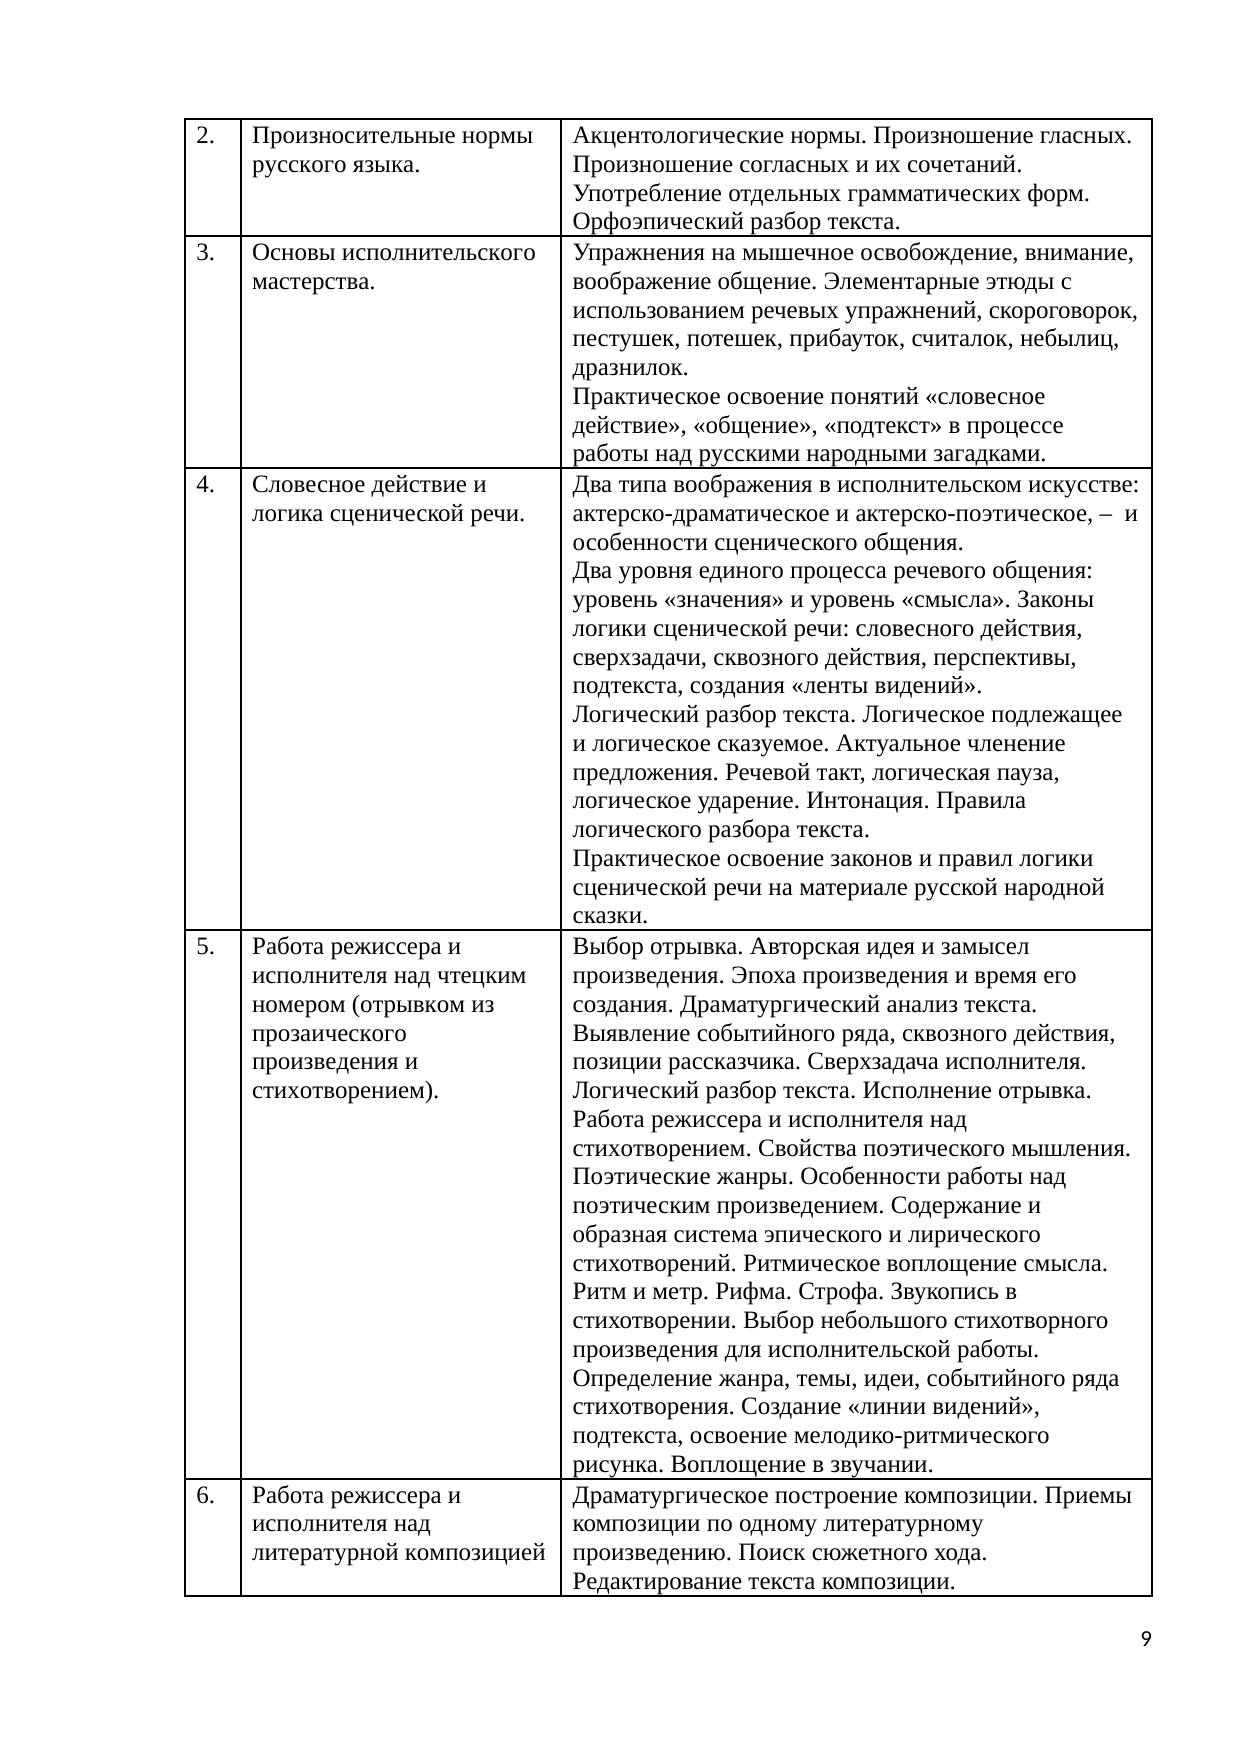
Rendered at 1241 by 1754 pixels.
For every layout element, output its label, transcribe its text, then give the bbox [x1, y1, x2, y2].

table_cell Упражнения на мышечное освобождение, внимание, воображение общение. Элементарные этюды с использованием речевых упражнений, скороговорок, пестушек, потешек, прибауток, считалок, небылиц, дразнилок. Практическое освоение понятий «словесное действие», «общение», «подтекст» в процессе работы над русскими народными загадками. [562, 237, 1151, 467]
table_cell Акцентологические нормы. Произношение гласных. Произношение согласных и их сочетаний. Употребление отдельных грамматических форм. Орфоэпический разбор текста. [562, 120, 1151, 235]
table_cell 4. [186, 469, 240, 929]
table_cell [562, 1480, 1151, 1595]
table_cell Выбор отрывка. Авторская идея и замысел произведения. Эпоха произведения и время его создания. Драматургический анализ текста. Выявление событийного ряда, сквозного действия, позиции рассказчика. Сверхзадача исполнителя. Логический разбор текста. Исполнение отрывка. Работа режиссера и исполнителя над стихотворением. Свойства поэтического мышления. Поэтические жанры. Особенности работы над поэтическим произведением. Содержание и образная система эпического и лирического стихотворений. Ритмическое воплощение смысла. Ритм и метр. Рифма. Строфа. Звукопись в стихотворении. Выбор небольшого стихотворного произведения для исполнительской работы. Определение жанра, темы, идеи, событийного ряда стихотворения. Создание «линии видений», подтекста, освоение мелодико-ритмического рисунка. Воплощение в звучании. [562, 931, 1151, 1478]
table_cell 6. [186, 1480, 240, 1595]
table_cell Произносительные нормы русского языка. [242, 120, 560, 235]
table_cell Словесное действие и логика сценической речи. [242, 469, 560, 929]
table_cell 5. [186, 931, 240, 1478]
table_cell Два типа воображения в исполнительском искусстве: актерско-драматическое и актерско-поэтическое, – и особенности сценического общения. Два уровня единого процесса речевого общения: уровень «значения» и уровень «смысла». Законы логики сценической речи: словесного действия, сверхзадачи, сквозного действия, перспективы, подтекста, создания «ленты видений». Логический разбор текста. Логическое подлежащее и логическое сказуемое. Актуальное членение предложения. Речевой такт, логическая пауза, логическое ударение. Интонация. Правила логического разбора текста. Практическое освоение законов и правил логики сценической речи на материале русской народной сказки. [562, 469, 1151, 929]
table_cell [242, 1480, 560, 1595]
table_cell Основы исполнительского мастерства. [242, 237, 560, 467]
table_cell 2. [186, 120, 240, 235]
table_cell Работа режиссера и исполнителя над чтецким номером (отрывком из прозаического произведения и стихотворением). [242, 931, 560, 1478]
table_cell 3. [186, 237, 240, 467]
